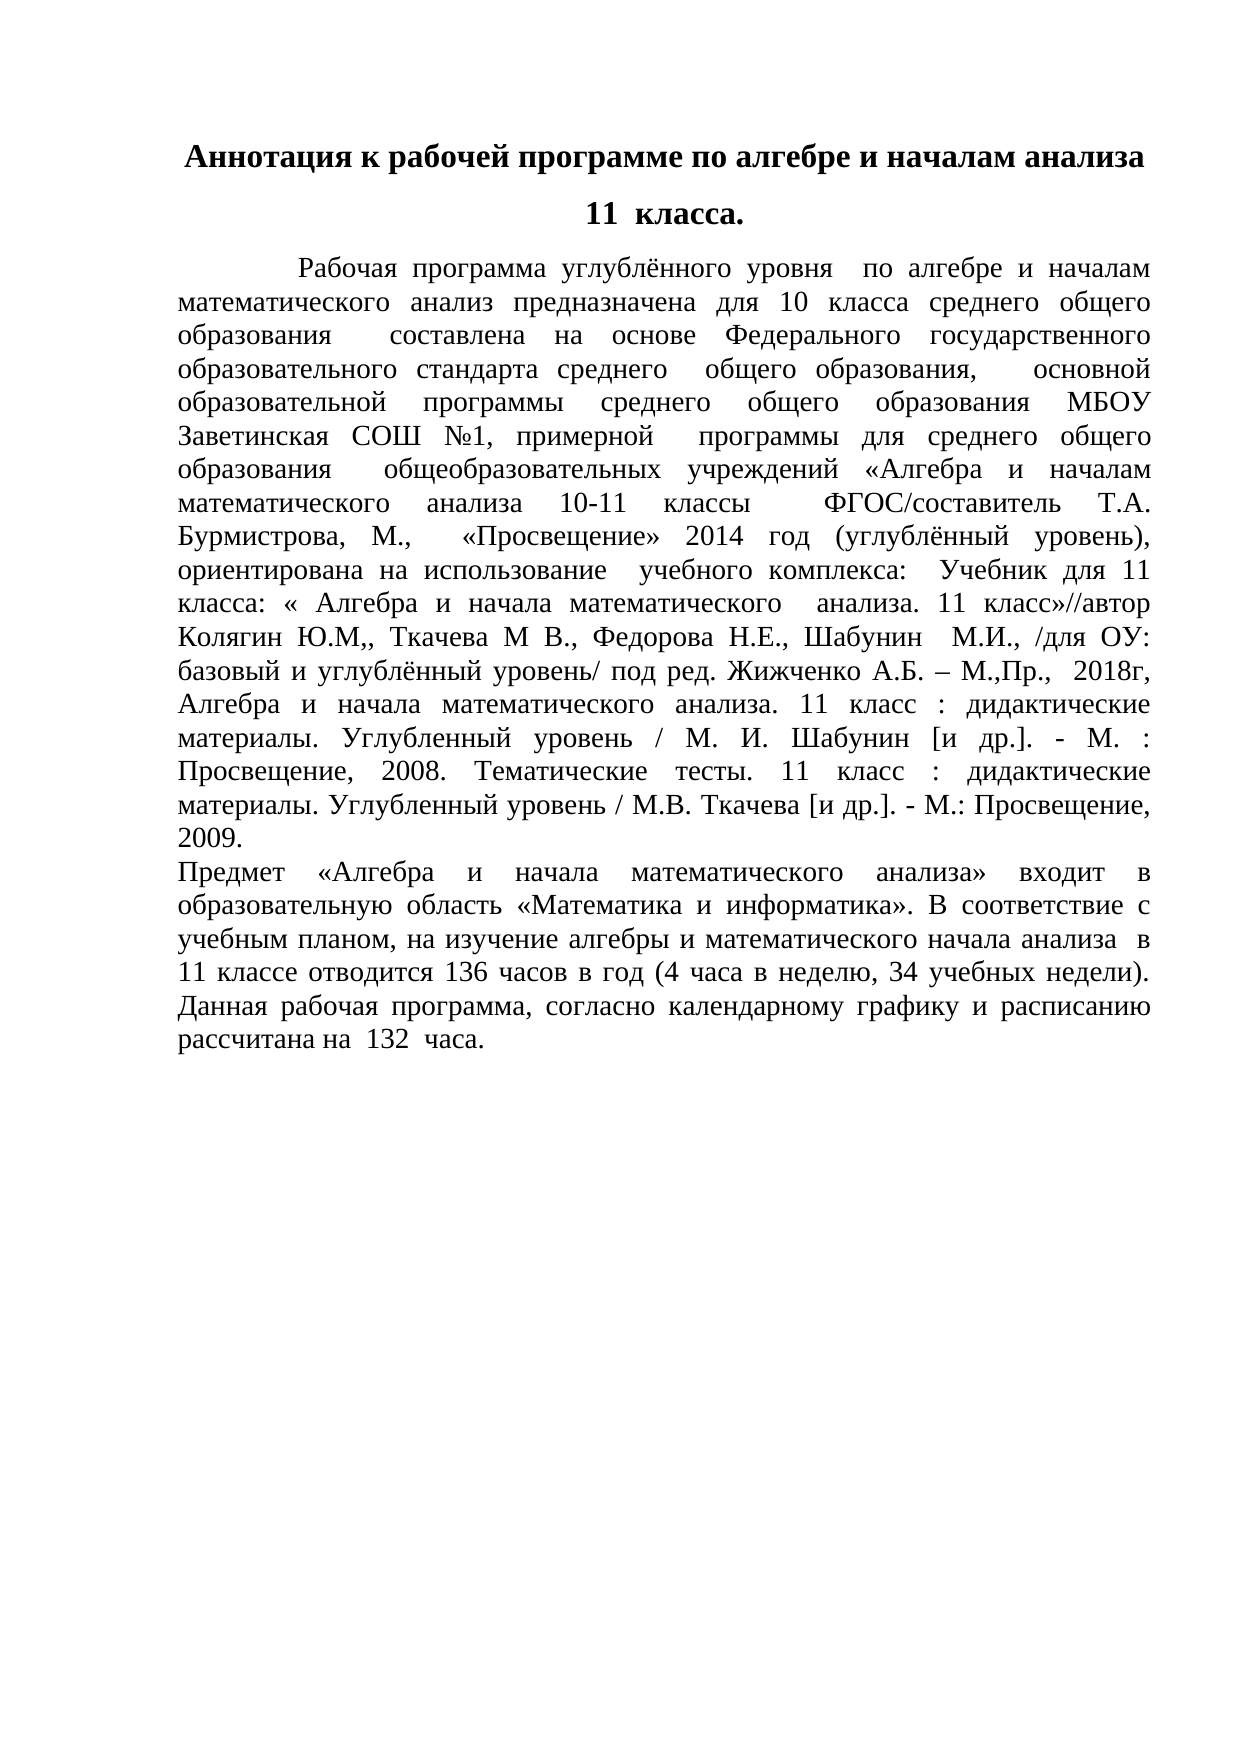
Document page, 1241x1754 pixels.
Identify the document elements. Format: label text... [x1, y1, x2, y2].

text 11 класса. [177, 193, 1152, 232]
text Рабочая программа углублённого уровня по алгебре и началам математического анализ предназначена для 10 класса среднего общего образования составлена на основе Федерального государственного образовательного стандарта среднего общего образования, основной образовательной программы среднего общего образования МБОУ Заветинская СОШ №1, примерной программы для среднего общего образования общеобразовательных учреждений «Алгебра и началам математического анализа 10-11 классы ФГОС/составитель Т.А. Бурмистрова, М., «Просвещение» 2014 год (углублённый уровень), ориентирована на использование учебного комплекса: Учебник для 11 класса: « Алгебра и начала математического анализа. 11 класс»//автор Колягин Ю.М,, Ткачева М В., Федорова Н.Е., Шабунин М.И., /для ОУ: базовый и углублённый уровень/ под ред. Жижченко А.Б. – М.,Пр., 2018г, Алгебра и начала математического анализа. 11 класс : дидактические материалы. Углубленный уровень / М. И. Шабунин [и др.]. - М. : Просвещение, 2008. Тематические тесты. 11 класс : дидактические материалы. Углубленный уровень / М.В. Ткачева [и др.]. - М.: Просвещение, 2009. [177, 250, 1152, 854]
text Аннотация к рабочей программе по алгебре и началам анализа [177, 137, 1152, 175]
text Предмет «Алгебра и начала математического анализа» входит в образовательную область «Математика и информатика». В соответствие с учебным планом, на изучение алгебры и математического начала анализа в 11 классе отводится 136 часов в год (4 часа в неделю, 34 учебных недели). Данная рабочая программа, согласно календарному графику и расписанию рассчитана на 132 часа. [177, 854, 1152, 1055]
